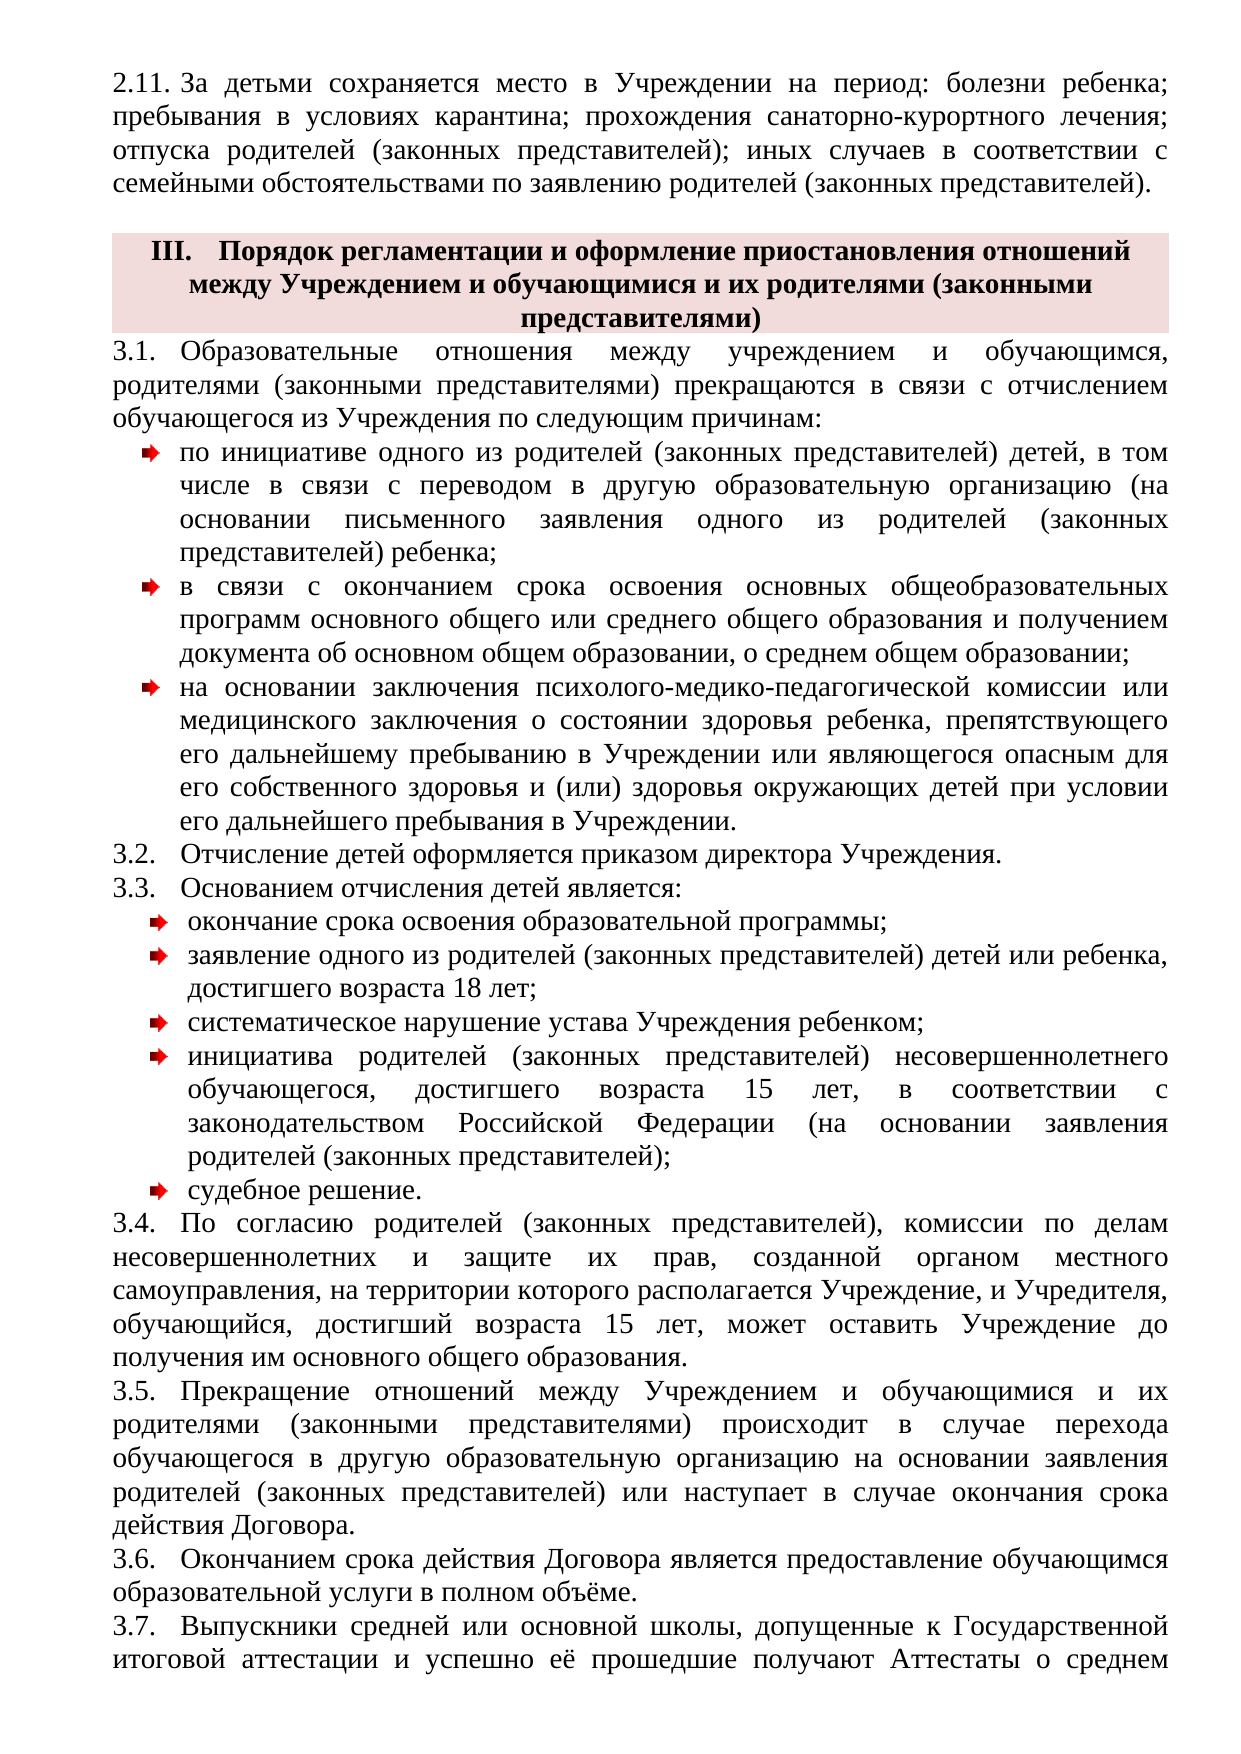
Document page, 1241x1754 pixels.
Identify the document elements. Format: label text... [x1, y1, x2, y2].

picture [150, 1014, 168, 1032]
text 3.3. Основанием отчисления детей является: [112, 870, 1169, 903]
picture [142, 679, 160, 696]
picture [150, 914, 168, 931]
list заявление одного из родителей (законных представителей) детей или ребенка, достигшего возраста 18 лет; [150, 937, 1169, 1004]
list по инициативе одного из родителей (законных представителей) детей, в том числе в связи с переводом в другую образовательную организацию (на основании письменного заявления одного из родителей (законных представителей) ребенка; [142, 434, 1169, 568]
text III. Порядок регламентации и оформление приостановления отношений между Учреждением и обучающимися и их родителями (законными представителями) [112, 233, 1169, 333]
text 3.6. Окончанием срока действия Договора является предоставление обучающимся образовательной услуги в полном объёме. [112, 1541, 1169, 1608]
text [112, 1608, 1169, 1675]
text 3.1. Образовательные отношения между учреждением и обучающимся, родителями (законными представителями) прекращаются в связи с отчислением обучающегося из Учреждения по следующим причинам: [112, 333, 1169, 434]
text 3.5. Прекращение отношений между Учреждением и обучающимися и их родителями (законными представителями) происходит в случае перехода обучающегося в другую образовательную организацию на основании заявления родителей (законных представителей) или наступает в случае окончания срока действия Договора. [112, 1373, 1169, 1541]
list в связи с окончанием срока освоения основных общеобразовательных программ основного общего или среднего общего образования и получением документа об основном общем образовании, о среднем общем образовании; [142, 568, 1169, 669]
picture [150, 947, 168, 965]
list инициатива родителей (законных представителей) несовершеннолетнего обучающегося, достигшего возраста 15 лет, в соответствии с законодательством Российской Федерации (на основании заявления родителей (законных представителей); [150, 1038, 1169, 1172]
picture [150, 1182, 168, 1200]
list на основании заключения психолого-медико-педагогической комиссии или медицинского заключения о состоянии здоровья ребенка, препятствующего его дальнейшему пребыванию в Учреждении или являющегося опасным для его собственного здоровья и (или) здоровья окружающих детей при условии его дальнейшего пребывания в Учреждении. [142, 669, 1169, 836]
text 2.11. За детьми сохраняется место в Учреждении на период: болезни ребенка; пребывания в условиях карантина; прохождения санаторно-курортного лечения; отпуска родителей (законных представителей); иных случаев в соответствии с семейными обстоятельствами по заявлению родителей (законных представителей). [112, 65, 1169, 199]
text 3.2. Отчисление детей оформляется приказом директора Учреждения. [112, 836, 1169, 870]
list систематическое нарушение устава Учреждения ребенком; [150, 1004, 1169, 1038]
list судебное решение. [150, 1172, 1169, 1205]
picture [150, 1048, 168, 1065]
text 3.4. По согласию родителей (законных представителей), комиссии по делам несовершеннолетних и защите их прав, созданной органом местного самоуправления, на территории которого располагается Учреждение, и Учредителя, обучающийся, достигший возраста 15 лет, может оставить Учреждение до получения им основного общего образования. [112, 1205, 1169, 1373]
picture [142, 444, 160, 462]
list окончание срока освоения образовательной программы; [150, 903, 1169, 937]
picture [142, 578, 160, 596]
